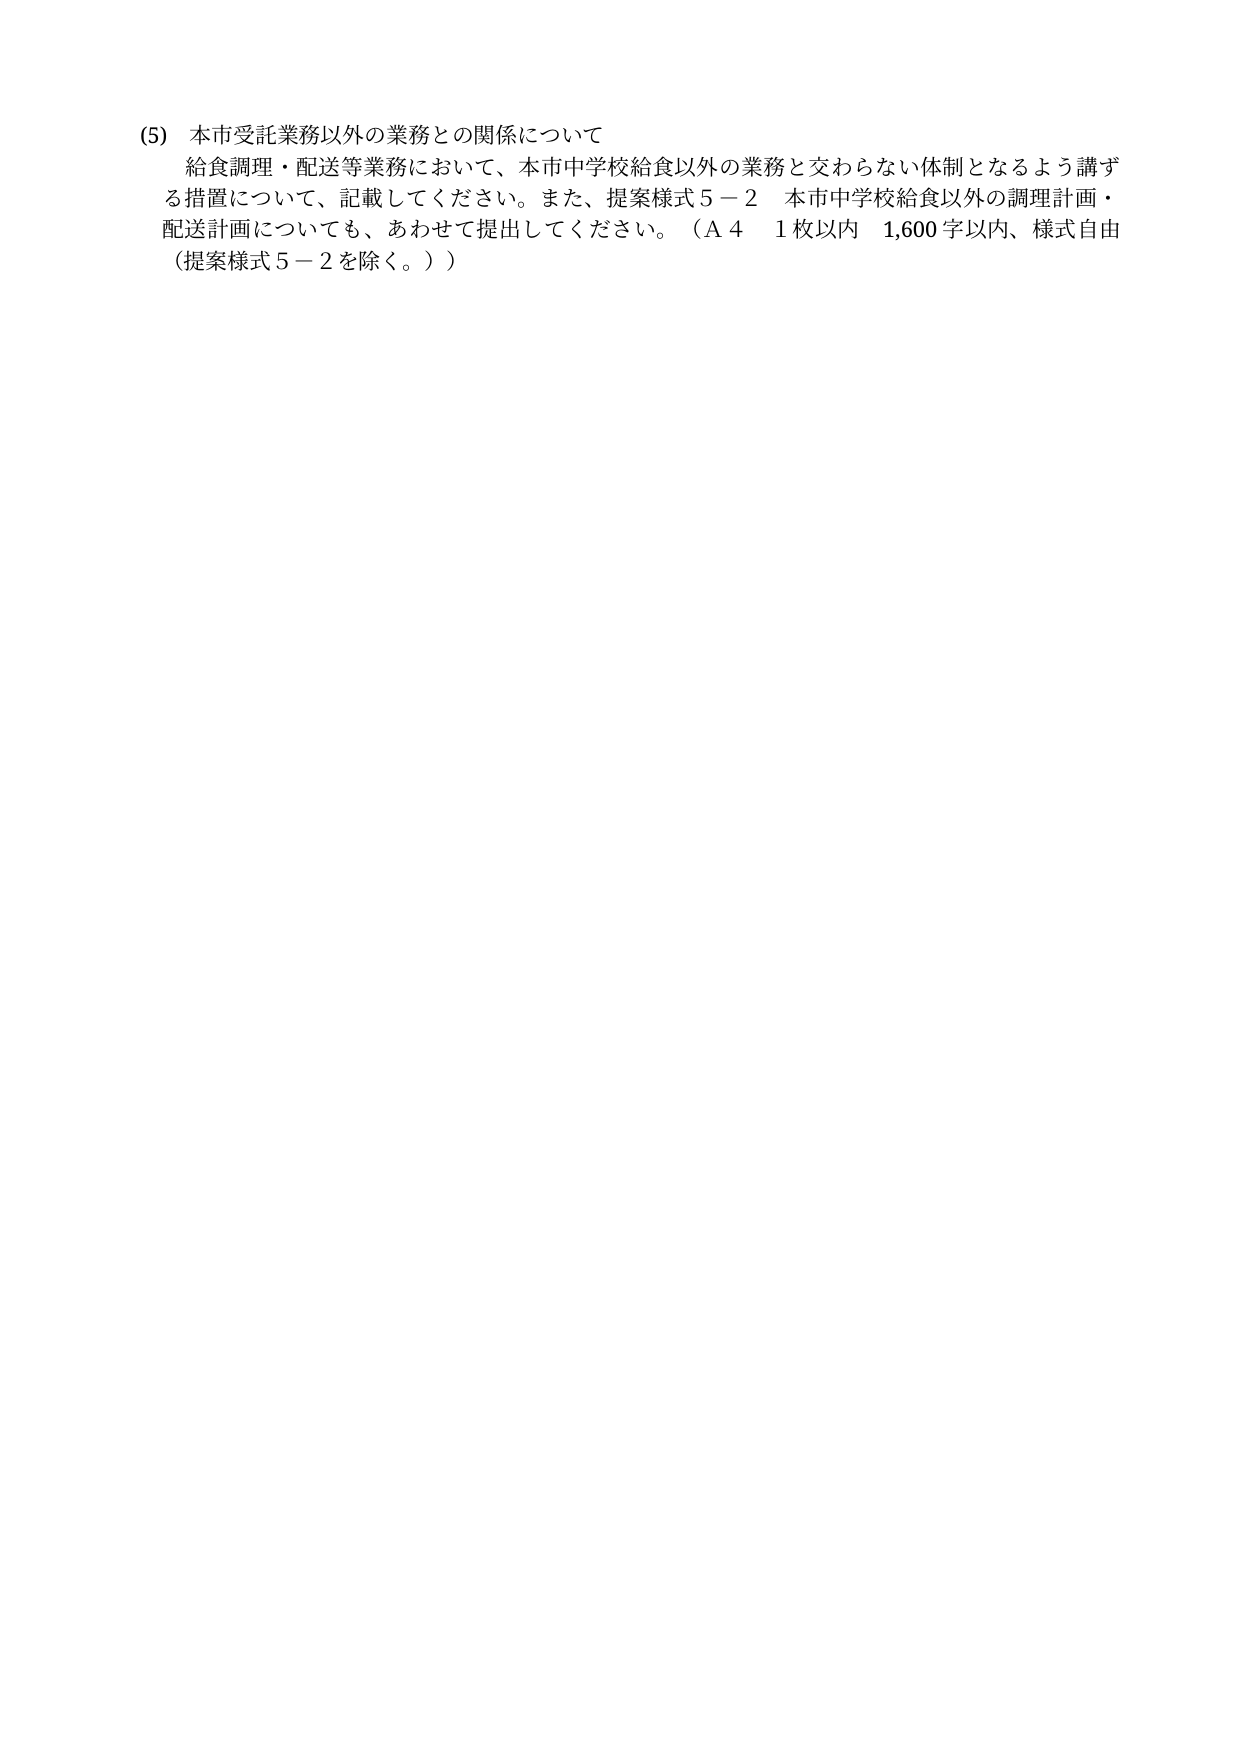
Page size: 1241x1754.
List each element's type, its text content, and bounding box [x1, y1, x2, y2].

text 給食調理・配送等業務において、本市中学校給食以外の業務と交わらない体制となるよう講ずる措置について、記載してください。また、提案様式５－２ 本市中学校給食以外の調理計画・配送計画についても、あわせて提出してください。（Ａ４ １枚以内 1,600字以内、様式自由（提案様式５－２を除く。）） [118, 150, 1122, 276]
text (5) 本市受託業務以外の業務との関係について [118, 118, 1122, 150]
